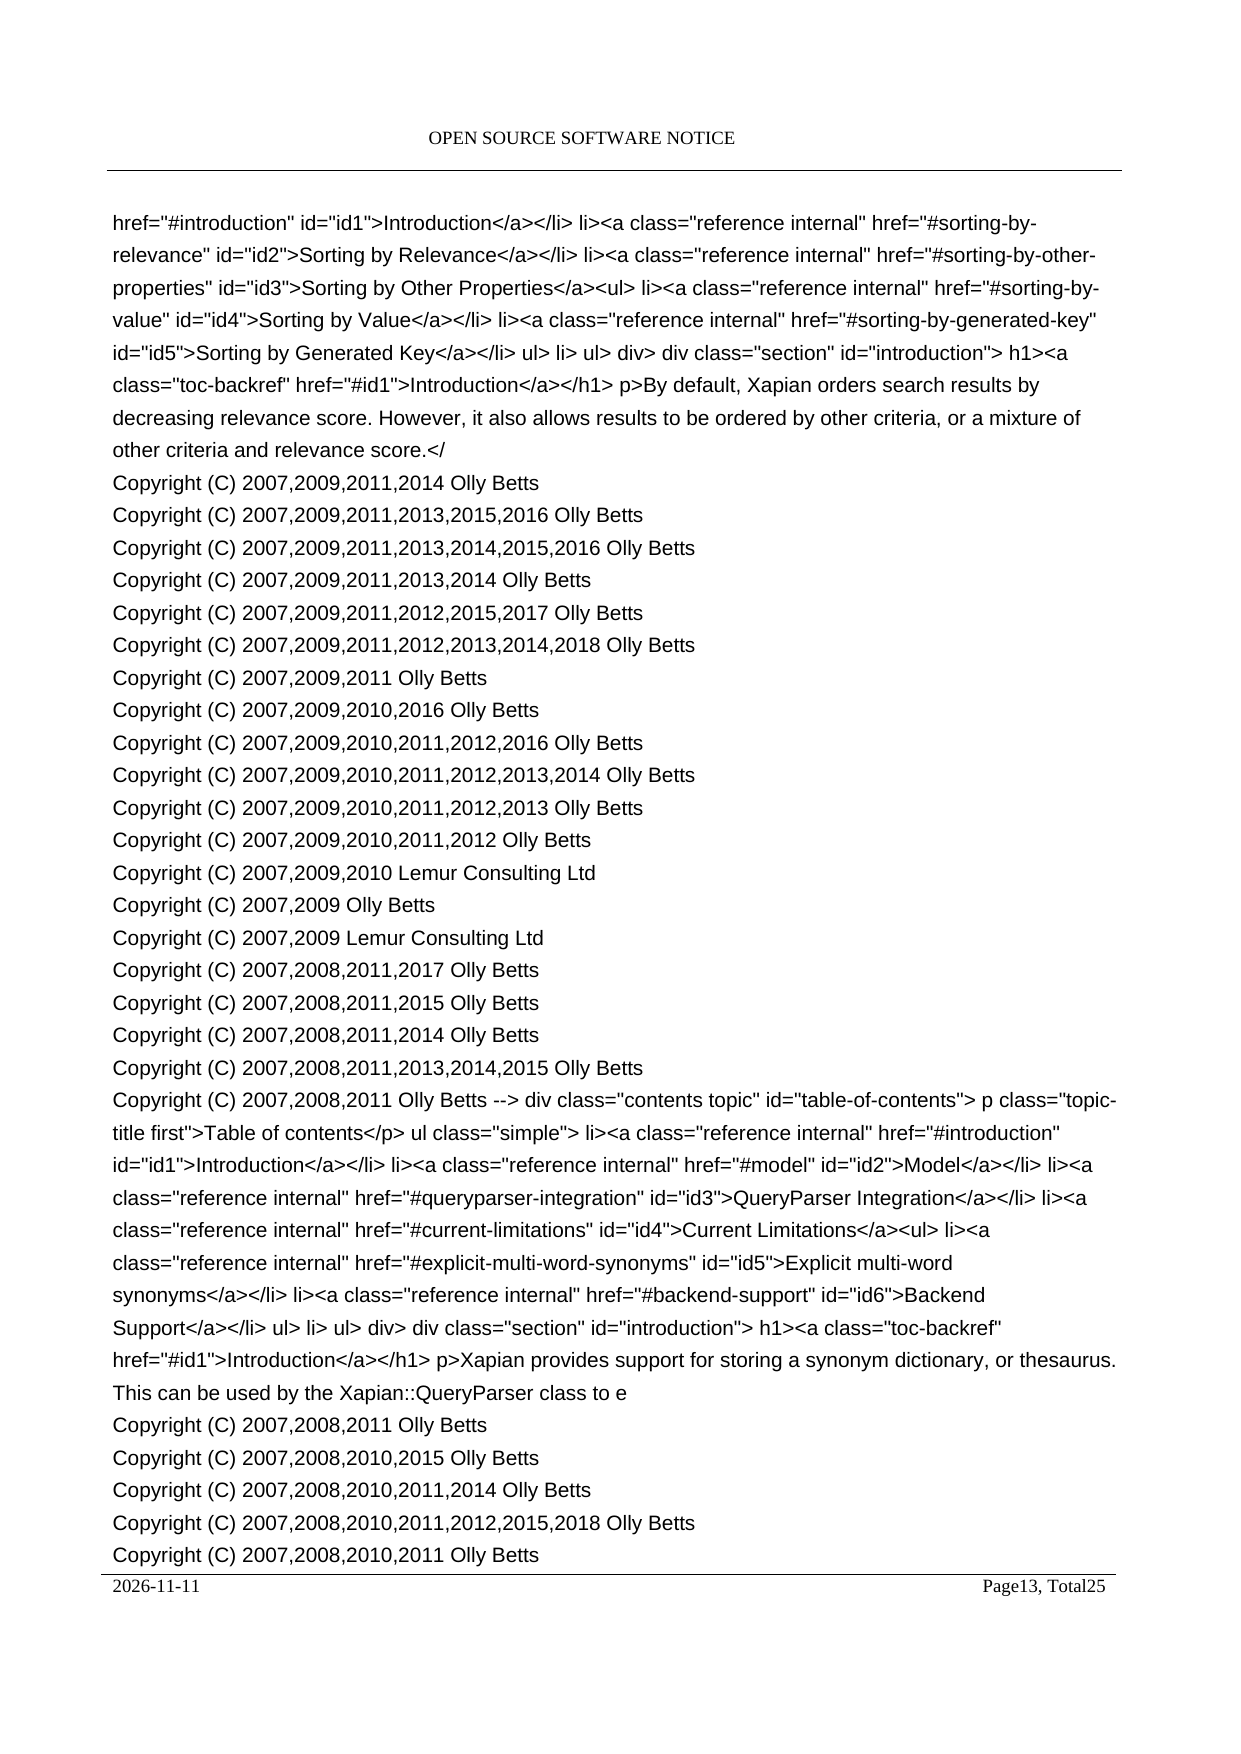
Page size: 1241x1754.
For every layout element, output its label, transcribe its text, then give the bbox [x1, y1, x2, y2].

text Copyright (C) 2007,2008,2011 Olly Betts --> div class="contents topic" id="table-of-contents"> p class="topic-title first">Table of contents</p> ul class="simple"> li><a class="reference internal" href="#introduction" id="id1">Introduction</a></li> li><a class="reference internal" href="#model" id="id2">Model</a></li> li><a class="reference internal" href="#queryparser-integration" id="id3">QueryParser Integration</a></li> li><a class="reference internal" href="#current-limitations" id="id4">Current Limitations</a><ul> li><a class="reference internal" href="#explicit-multi-word-synonyms" id="id5">Explicit multi-word synonyms</a></li> li><a class="reference internal" href="#backend-support" id="id6">Backend Support</a></li> ul> li> ul> div> div class="section" id="introduction"> h1><a class="toc-backref" href="#id1">Introduction</a></h1> p>Xapian provides support for storing a synonym dictionary, or thesaurus. This can be used by the Xapian::QueryParser class to e [112, 1084, 1128, 1409]
text Copyright (C) 2007,2008,2010,2015 Olly Betts [112, 1441, 1128, 1474]
text Copyright (C) 2007,2009,2010,2011,2012,2013,2014 Olly Betts [112, 759, 1128, 791]
text Copyright (C) 2007,2009,2010 Lemur Consulting Ltd [112, 856, 1128, 889]
text Copyright (C) 2007,2009,2010,2011,2012 Olly Betts [112, 824, 1128, 856]
text Copyright (C) 2007,2009,2011,2012,2015,2017 Olly Betts [112, 596, 1128, 629]
text Copyright (C) 2007,2008,2011 Olly Betts [112, 1409, 1128, 1441]
text Copyright (C) 2007,2008,2010,2011,2012,2015,2018 Olly Betts [112, 1506, 1128, 1539]
text Copyright (C) 2007,2009 Olly Betts [112, 889, 1128, 921]
text Copyright (C) 2007,2008,2011,2014 Olly Betts [112, 1019, 1128, 1051]
text Copyright (C) 2007,2009,2011,2013,2014,2015,2016 Olly Betts [112, 531, 1128, 564]
text Copyright (C) 2007,2009,2010,2016 Olly Betts [112, 694, 1128, 726]
text Copyright (C) 2007,2009,2011,2014 Olly Betts [112, 466, 1128, 499]
text Copyright (C) 2007,2009,2011,2013,2014 Olly Betts [112, 564, 1128, 596]
text Copyright (C) 2007,2009,2010,2011,2012,2013 Olly Betts [112, 791, 1128, 824]
text Copyright (C) 2007,2009,2011,2012,2013,2014,2018 Olly Betts [112, 629, 1128, 661]
text Copyright (C) 2007,2008,2011,2017 Olly Betts [112, 954, 1128, 986]
text Copyright (C) 2007,2008,2010,2011 Olly Betts [112, 1539, 1128, 1571]
text Copyright (C) 2007,2009,2011 Olly Betts [112, 661, 1128, 694]
text Copyright (C) 2007,2009,2011,2013,2015,2016 Olly Betts [112, 499, 1128, 531]
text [112, 206, 1128, 466]
text Copyright (C) 2007,2008,2011,2015 Olly Betts [112, 986, 1128, 1019]
text Copyright (C) 2007,2008,2011,2013,2014,2015 Olly Betts [112, 1051, 1128, 1084]
text Copyright (C) 2007,2009 Lemur Consulting Ltd [112, 921, 1128, 954]
text Copyright (C) 2007,2009,2010,2011,2012,2016 Olly Betts [112, 726, 1128, 759]
text Copyright (C) 2007,2008,2010,2011,2014 Olly Betts [112, 1474, 1128, 1506]
